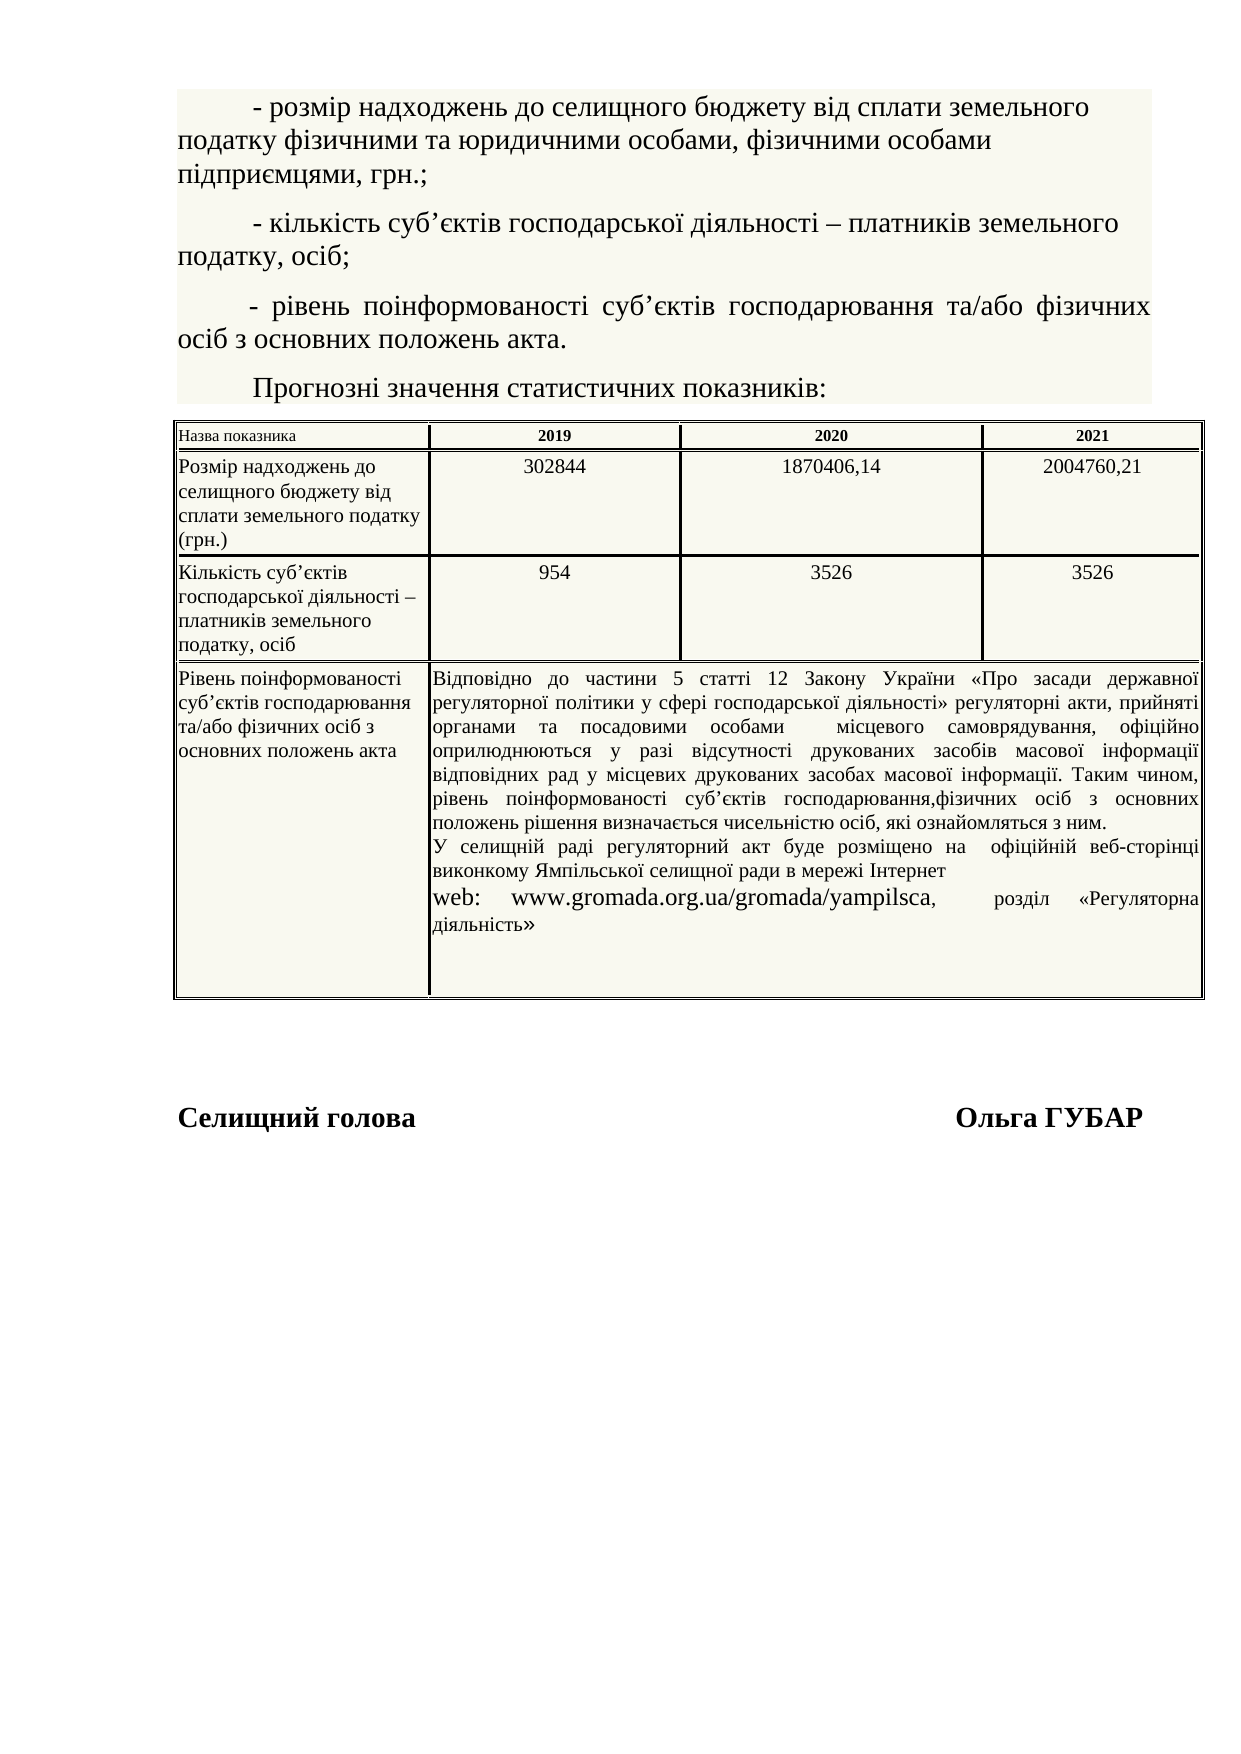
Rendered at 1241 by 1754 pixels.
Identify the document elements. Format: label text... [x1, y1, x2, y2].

text Селищний голова Ольга ГУБАР [177, 1100, 1152, 1134]
table_cell 2004760,21 [984, 448, 1202, 554]
text Прогнозні значення статистичних показників: [177, 370, 1152, 404]
text - розмір надходжень до селищного бюджету від сплати земельного податку фізичними та юридичними особами, фізичними особами підприємцями, грн.; [177, 89, 1152, 189]
table_cell 954 [431, 557, 679, 659]
table_cell Відповідно до частини 5 статті 12 Закону України «Про засади державної регуляторної політики у сфері господарської діяльності» регуляторні акти, прийняті органами та посадовими особами місцевого самоврядування, офіційно оприлюднюються у разі відсутності друкованих засобів масової інформації відповідних рад у місцевих друкованих засобах масової інформації. Таким чином, рівень поінформованості суб’єктів господарювання,фізичних осіб з основних положень рішення визначається чисельністю осіб, які ознайомляться з ним. У селищній раді регуляторний акт буде розміщено на офіційній веб-сторінці виконкому Ямпільської селищної ради в мережі Інтернет web: www.gromada.org.ua/gromada/yampilsca, розділ «Регуляторна діяльність» [429, 660, 1202, 997]
table_cell Розмір надходжень до селищного бюджету від сплати земельного податку (грн.) [177, 448, 428, 554]
table_cell Рівень поінформованості суб’єктів господарювання та/або фізичних осіб з основних положень акта [177, 660, 429, 997]
table_cell 1870406,14 [682, 452, 981, 554]
text - рівень поінформованості суб’єктів господарювання та/або фізичних осіб з основних положень акта. [177, 288, 1152, 355]
table_header 2020 [680, 423, 982, 448]
text - кількість суб’єктів господарської діяльності – платників земельного податку, осіб; [177, 205, 1152, 272]
table_header 2021 [982, 423, 1201, 448]
table_cell 302844 [431, 452, 679, 554]
table_header 2019 [429, 421, 680, 448]
table_header Назва показника [177, 421, 429, 448]
table_cell 3526 [984, 554, 1201, 659]
table_cell 3526 [682, 557, 981, 659]
table_cell Кількість суб’єктів господарської діяльності – платників земельного податку, осіб [177, 554, 428, 659]
